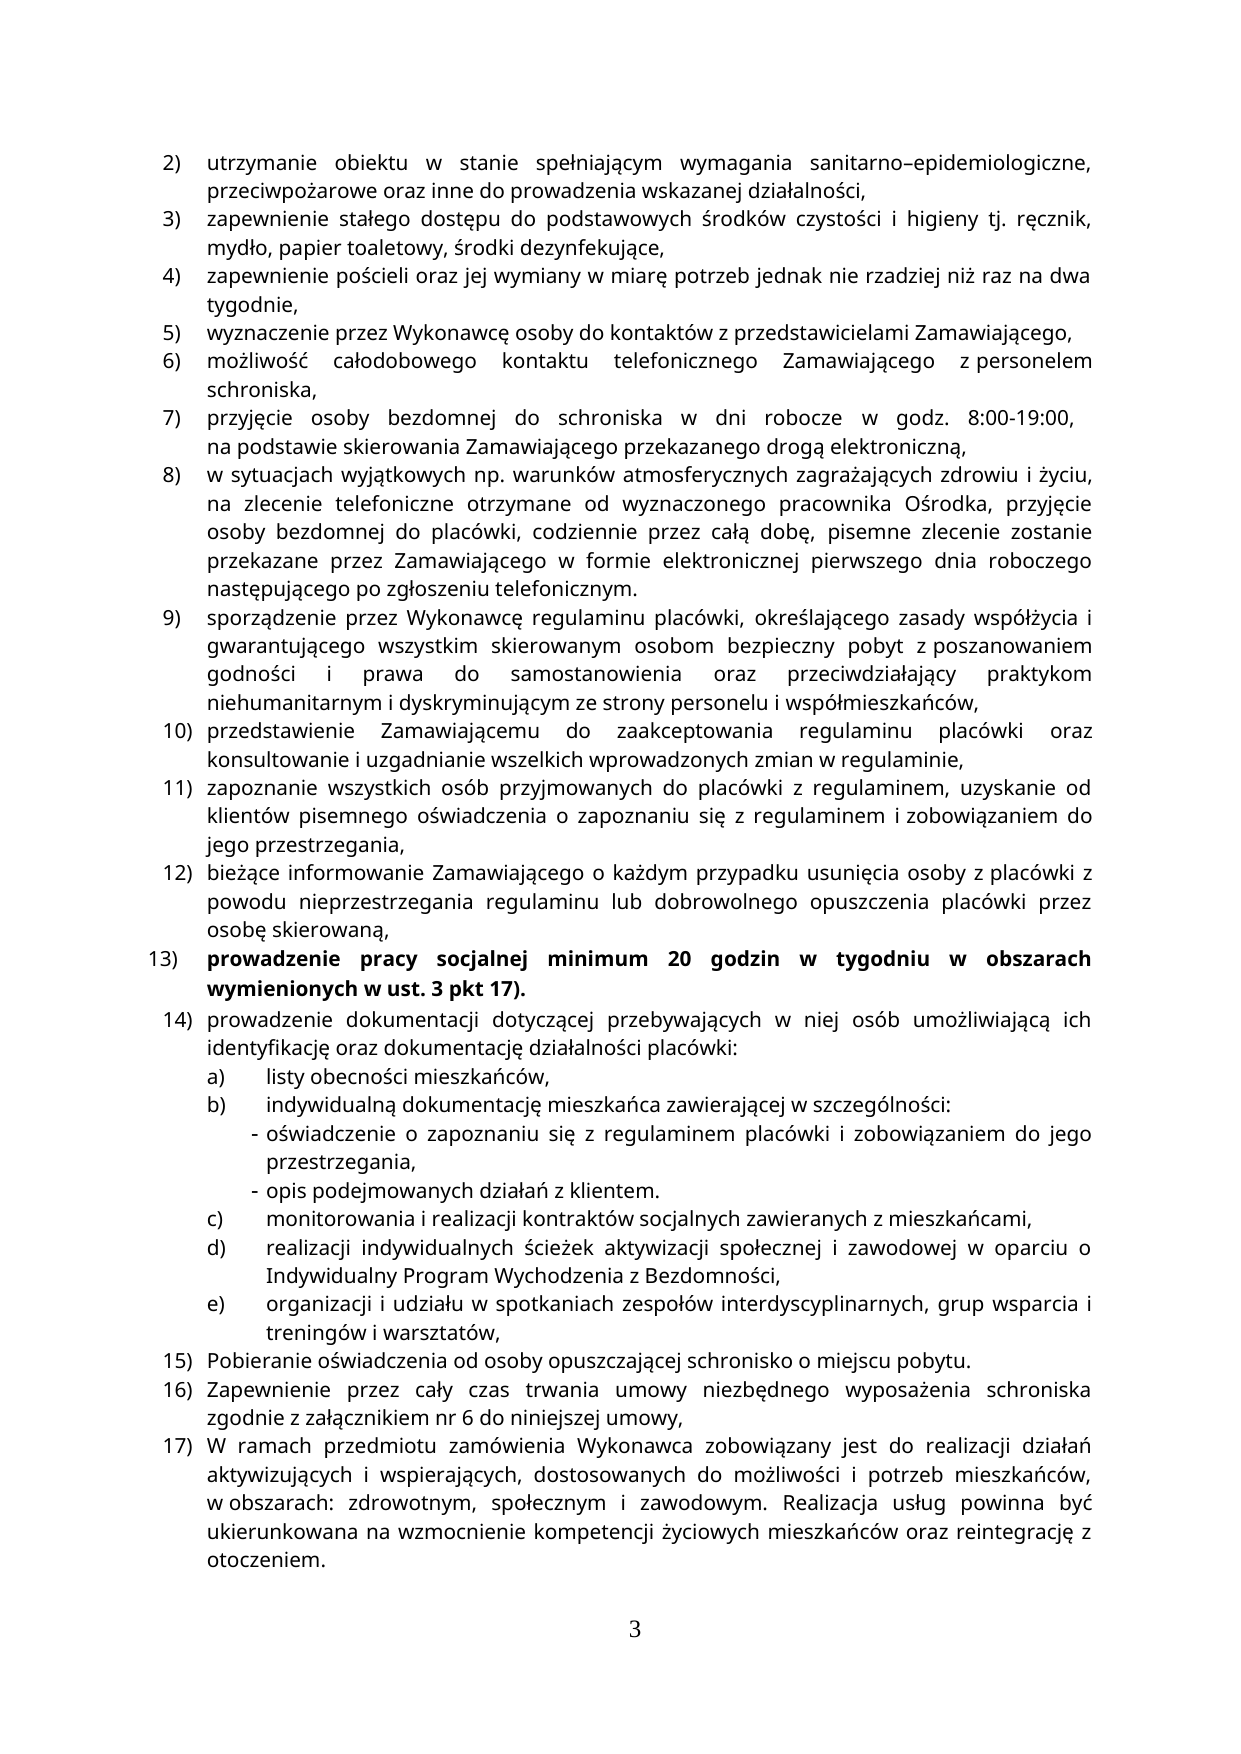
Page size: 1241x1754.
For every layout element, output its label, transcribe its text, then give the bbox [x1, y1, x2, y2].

list W ramach przedmiotu zamówienia Wykonawca zobowiązany jest do realizacji działań aktywizujących i wspierających, dostosowanych do możliwości i potrzeb mieszkańców, w obszarach: zdrowotnym, społecznym i zawodowym. Realizacja usług powinna być ukierunkowana na wzmocnienie kompetencji życiowych mieszkańców oraz reintegrację z otoczeniem. [162, 1432, 1093, 1574]
list realizacji indywidualnych ścieżek aktywizacji społecznej i zawodowej w oparciu o Indywidualny Program Wychodzenia z Bezdomności, [207, 1233, 1093, 1289]
list oświadczenie o zapoznaniu się z regulaminem placówki i zobowiązaniem do jego przestrzegania, [251, 1119, 1093, 1176]
list Pobieranie oświadczenia od osoby opuszczającej schronisko o miejscu pobytu. [162, 1346, 1093, 1375]
list wyznaczenie przez Wykonawcę osoby do kontaktów z przedstawicielami Zamawiającego, [162, 318, 1093, 347]
list zapewnienie stałego dostępu do podstawowych środków czystości i higieny tj. ręcznik, mydło, papier toaletowy, środki dezynfekujące, [162, 204, 1093, 261]
list Zapewnienie przez cały czas trwania umowy niezbędnego wyposażenia schroniska zgodnie z załącznikiem nr 6 do niniejszej umowy, [162, 1375, 1093, 1432]
list sporządzenie przez Wykonawcę regulaminu placówki, określającego zasady współżycia i gwarantującego wszystkim skierowanym osobom bezpieczny pobyt z poszanowaniem godności i prawa do samostanowienia oraz przeciwdziałający praktykom niehumanitarnym i dyskryminującym ze strony personelu i współmieszkańców, [162, 603, 1093, 716]
list przyjęcie osoby bezdomnej do schroniska w dni robocze w godz. 8:00-19:00, na podstawie skierowania Zamawiającego przekazanego drogą elektroniczną, [162, 403, 1093, 460]
list indywidualną dokumentację mieszkańca zawierającej w szczególności: [207, 1090, 1093, 1119]
list zapoznanie wszystkich osób przyjmowanych do placówki z regulaminem, uzyskanie od klientów pisemnego oświadczenia o zapoznaniu się z regulaminem i zobowiązaniem do jego przestrzegania, [162, 773, 1093, 858]
list w sytuacjach wyjątkowych np. warunków atmosferycznych zagrażających zdrowiu i życiu, na zlecenie telefoniczne otrzymane od wyznaczonego pracownika Ośrodka, przyjęcie osoby bezdomnej do placówki, codziennie przez całą dobę, pisemne zlecenie zostanie przekazane przez Zamawiającego w formie elektronicznej pierwszego dnia roboczego następującego po zgłoszeniu telefonicznym. [162, 460, 1093, 603]
list utrzymanie obiektu w stanie spełniającym wymagania sanitarno–epidemiologiczne, przeciwpożarowe oraz inne do prowadzenia wskazanej działalności, [162, 148, 1093, 204]
list opis podejmowanych działań z klientem. [251, 1176, 1093, 1204]
list monitorowania i realizacji kontraktów socjalnych zawieranych z mieszkańcami, [207, 1204, 1093, 1233]
list prowadzenie dokumentacji dotyczącej przebywających w niej osób umożliwiającą ich identyfikację oraz dokumentację działalności placówki: [162, 1005, 1093, 1062]
list możliwość całodobowego kontaktu telefonicznego Zamawiającego z personelem schroniska, [162, 347, 1093, 403]
list przedstawienie Zamawiającemu do zaakceptowania regulaminu placówki oraz konsultowanie i uzgadnianie wszelkich wprowadzonych zmian w regulaminie, [162, 716, 1093, 773]
list zapewnienie pościeli oraz jej wymiany w miarę potrzeb jednak nie rzadziej niż raz na dwa tygodnie, [162, 261, 1093, 318]
list prowadzenie pracy socjalnej minimum 20 godzin w tygodniu w obszarach wymienionych w ust. 3 pkt 17). [148, 944, 1093, 1003]
list listy obecności mieszkańców, [207, 1062, 1093, 1090]
list organizacji i udziału w spotkaniach zespołów interdyscyplinarnych, grup wsparcia i treningów i warsztatów, [207, 1289, 1093, 1346]
list bieżące informowanie Zamawiającego o każdym przypadku usunięcia osoby z placówki z powodu nieprzestrzegania regulaminu lub dobrowolnego opuszczenia placówki przez osobę skierowaną, [162, 858, 1093, 944]
